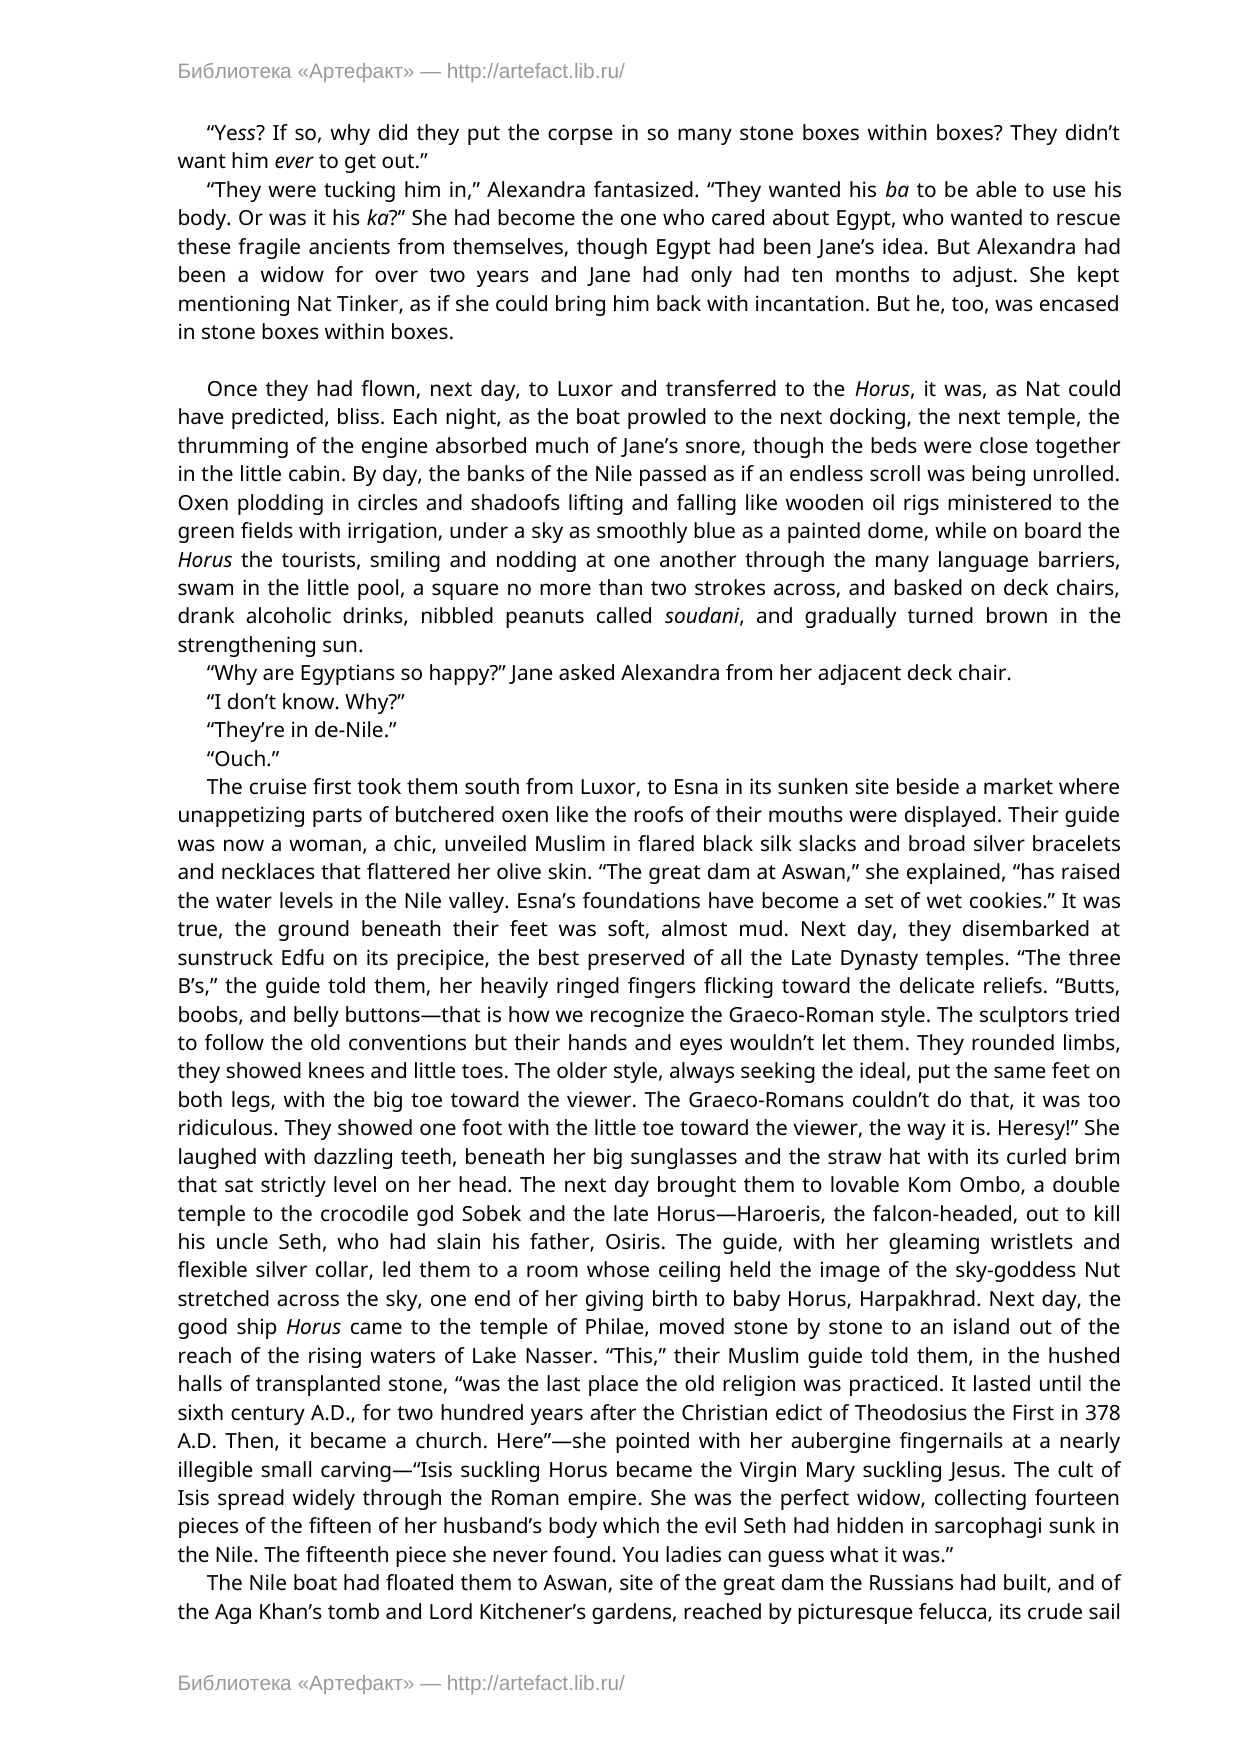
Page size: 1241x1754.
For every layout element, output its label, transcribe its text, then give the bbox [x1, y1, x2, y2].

text “Yess? If so, why did they put the corpse in so many stone boxes within boxes? They didn’t want him ever to get out.” [177, 118, 1122, 175]
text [177, 1568, 1122, 1625]
text “Ouch.” [177, 744, 1122, 772]
text Once they had flown, next day, to Luxor and transferred to the Horus, it was, as Nat could have predicted, bliss. Each night, as the boat prowled to the next docking, the next temple, the thrumming of the engine absorbed much of Jane’s snore, though the beds were close together in the little cabin. By day, the banks of the Nile passed as if an endless scroll was being unrolled. Oxen plodding in circles and shadoofs lifting and falling like wooden oil rigs ministered to the green fields with irrigation, under a sky as smoothly blue as a painted dome, while on board the Horus the tourists, smiling and nodding at one another through the many language barriers, swam in the little pool, a square no more than two strokes across, and basked on deck chairs, drank alcoholic drinks, nibbled peanuts called soudani, and gradually turned brown in the strengthening sun. [177, 374, 1122, 658]
text “They were tucking him in,” Alexandra fantasized. “They wanted his ba to be able to use his body. Or was it his ka?” She had become the one who cared about Egypt, who wanted to rescue these fragile ancients from themselves, though Egypt had been Jane’s idea. But Alexandra had been a widow for over two years and Jane had only had ten months to adjust. She kept mentioning Nat Tinker, as if she could bring him back with incantation. But he, too, was encased in stone boxes within boxes. [177, 175, 1122, 346]
text “Why are Egyptians so happy?” Jane asked Alexandra from her adjacent deck chair. [177, 658, 1122, 687]
text “They’re in de-Nile.” [177, 715, 1122, 744]
text The cruise first took them south from Luxor, to Esna in its sunken site beside a market where unappetizing parts of butchered oxen like the roofs of their mouths were displayed. Their guide was now a woman, a chic, unveiled Muslim in flared black silk slacks and broad silver bracelets and necklaces that flattered her olive skin. “The great dam at Aswan,” she explained, “has raised the water levels in the Nile valley. Esna’s foundations have become a set of wet cookies.” It was true, the ground beneath their feet was soft, almost mud. Next day, they disembarked at sunstruck Edfu on its precipice, the best preserved of all the Late Dynasty temples. “The three B’s,” the guide told them, her heavily ringed fingers flicking toward the delicate reliefs. “Butts, boobs, and belly buttons—that is how we recognize the Graeco-Roman style. The sculptors tried to follow the old conventions but their hands and eyes wouldn’t let them. They rounded limbs, they showed knees and little toes. The older style, always seeking the ideal, put the same feet on both legs, with the big toe toward the viewer. The Graeco-Romans couldn’t do that, it was too ridiculous. They showed one foot with the little toe toward the viewer, the way it is. Heresy!” She laughed with dazzling teeth, beneath her big sunglasses and the straw hat with its curled brim that sat strictly level on her head. The next day brought them to lovable Kom Ombo, a double temple to the crocodile god Sobek and the late Horus—Haroeris, the falcon-headed, out to kill his uncle Seth, who had slain his father, Osiris. The guide, with her gleaming wristlets and flexible silver collar, led them to a room whose ceiling held the image of the sky-goddess Nut stretched across the sky, one end of her giving birth to baby Horus, Harpakhrad. Next day, the good ship Horus came to the temple of Philae, moved stone by stone to an island out of the reach of the rising waters of Lake Nasser. “This,” their Muslim guide told them, in the hushed halls of transplanted stone, “was the last place the old religion was practiced. It lasted until the sixth century A.D., for two hundred years after the Christian edict of Theodosius the First in 378 A.D. Then, it became a church. Here”—she pointed with her aubergine fingernails at a nearly illegible small carving—“Isis suckling Horus became the Virgin Mary suckling Jesus. The cult of Isis spread widely through the Roman empire. She was the perfect widow, collecting fourteen pieces of the fifteen of her husband’s body which the evil Seth had hidden in sarcophagi sunk in the Nile. The fifteenth piece she never found. You ladies can guess what it was.” [177, 772, 1122, 1568]
text “I don’t know. Why?” [177, 687, 1122, 715]
